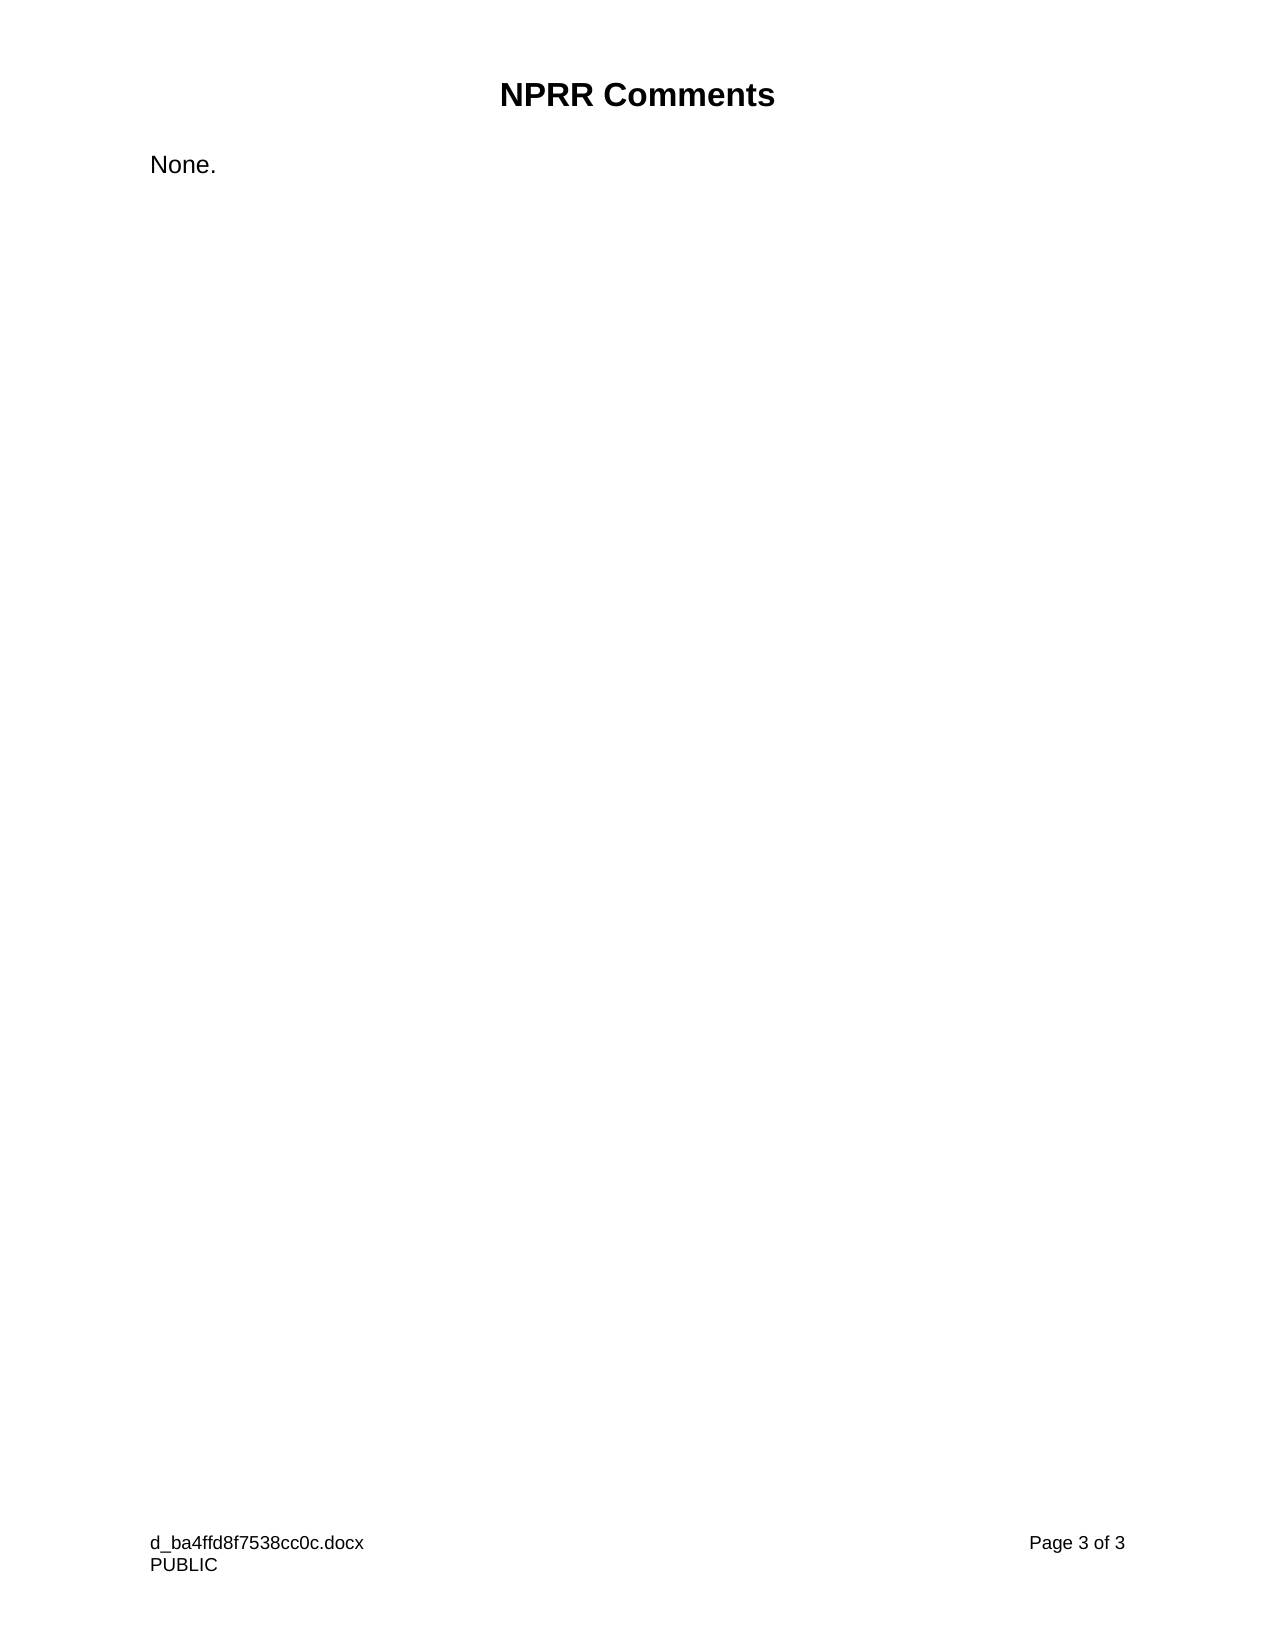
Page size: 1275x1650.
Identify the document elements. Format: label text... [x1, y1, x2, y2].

text None. [150, 150, 1125, 179]
